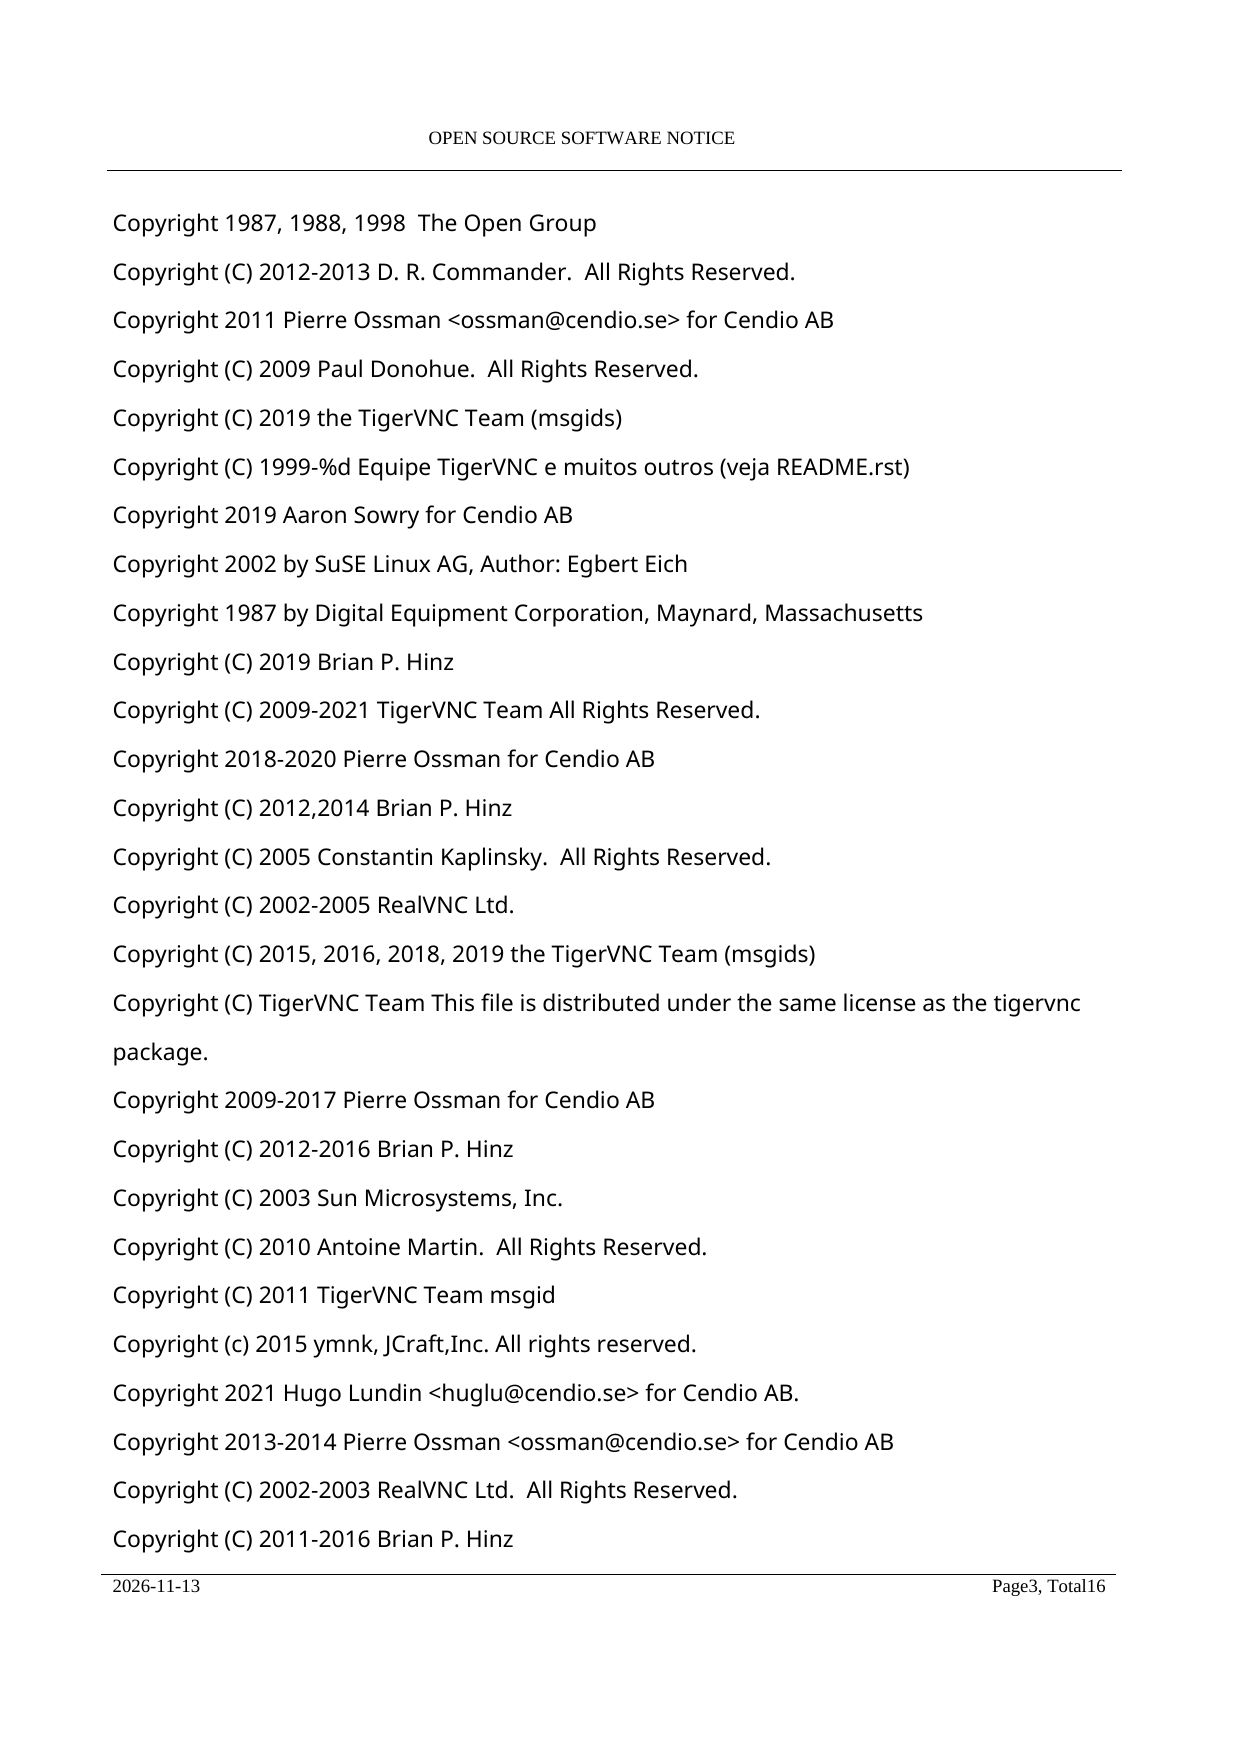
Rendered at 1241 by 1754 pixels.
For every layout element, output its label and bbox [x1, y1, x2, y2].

text [112, 206, 1128, 1555]
